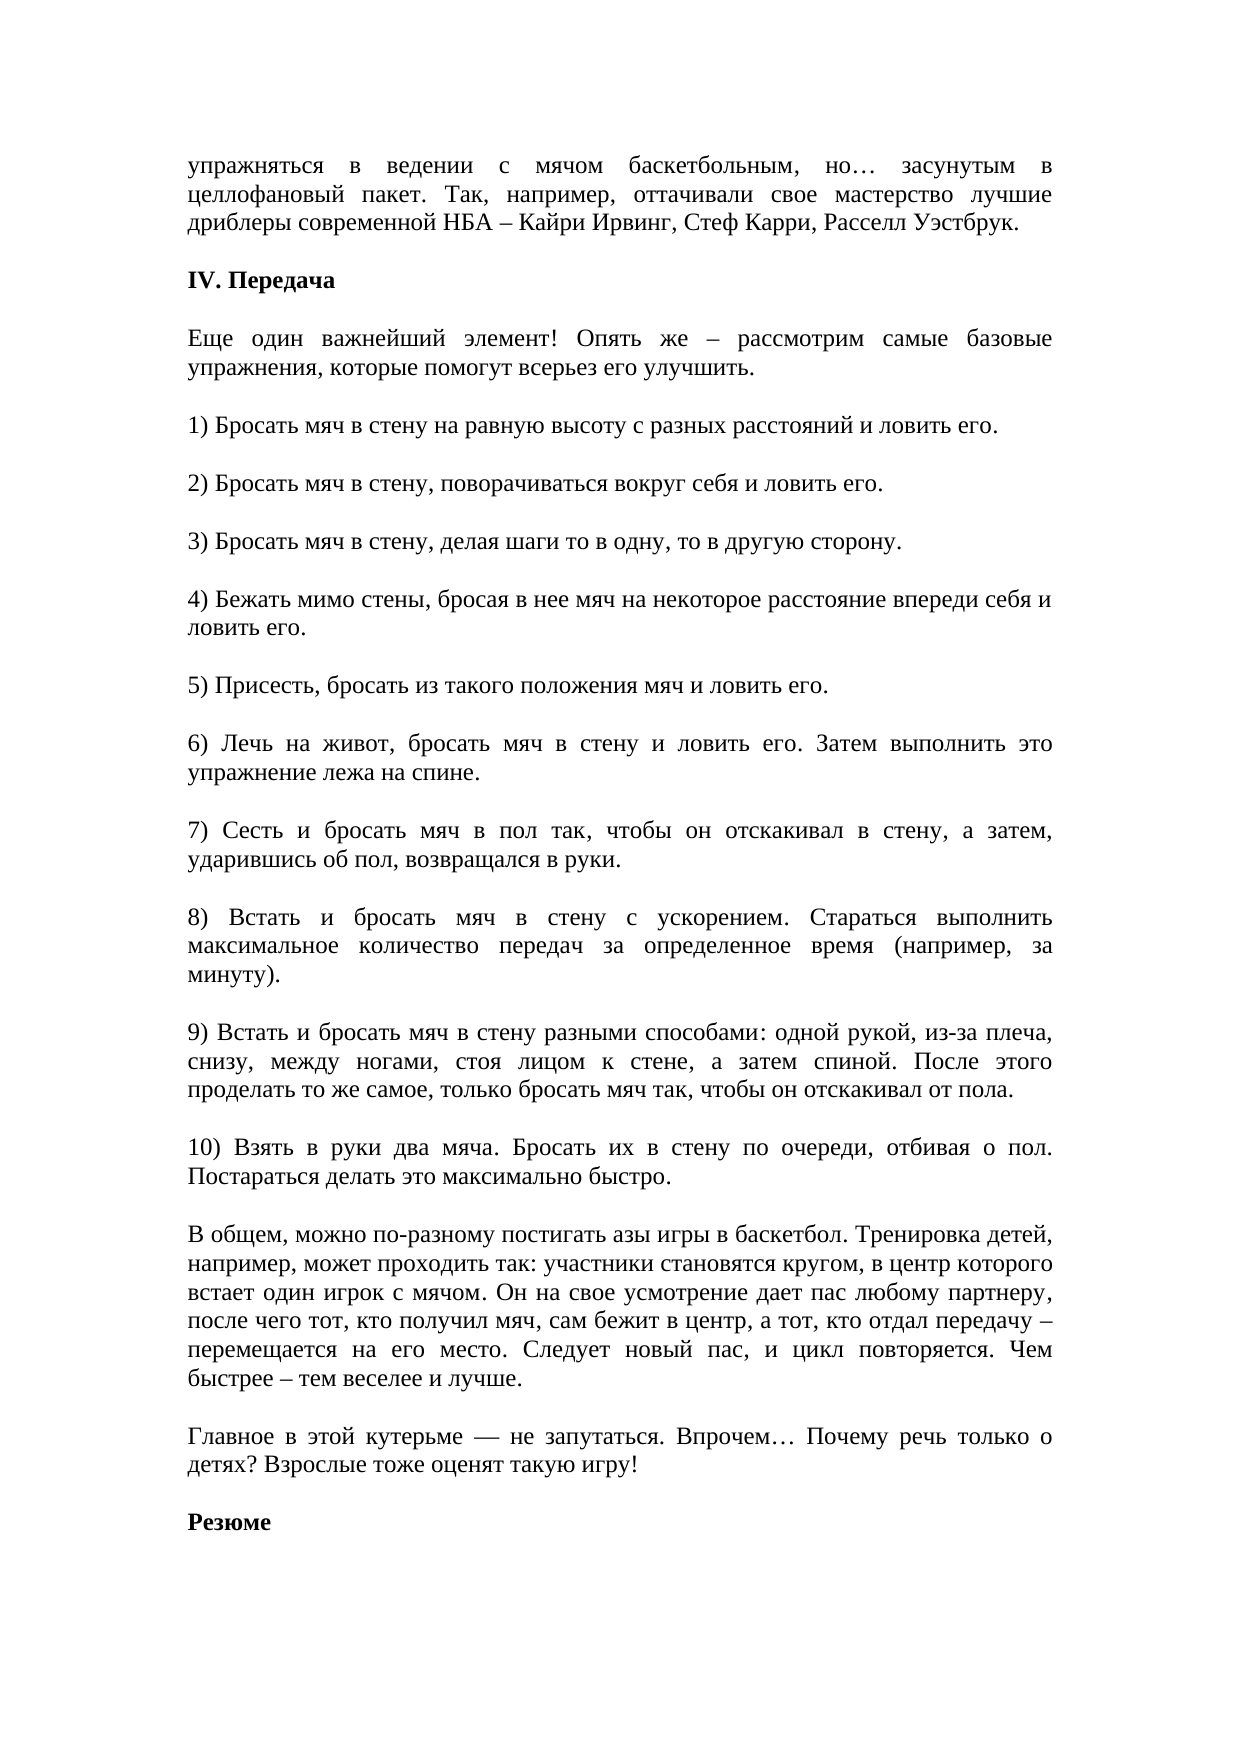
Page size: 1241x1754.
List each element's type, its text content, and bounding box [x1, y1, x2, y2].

text 3) Бросать мяч в стену, делая шаги то в одну, то в другую сторону. [187, 526, 1053, 554]
text 8) Встать и бросать мяч в стену с ускорением. Стараться выполнить максимальное количество передач за определенное время (например, за минуту). [187, 902, 1053, 988]
text 10) Взять в руки два мяча. Бросать их в стену по очереди, отбивая о пол. Постараться делать это максимально быстро. [187, 1132, 1053, 1190]
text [187, 150, 1053, 236]
text Еще один важнейший элемент! Опять же – рассмотрим самые базовые упражнения, которые помогут всерьез его улучшить. [187, 323, 1053, 381]
text Главное в этой кутерьме — не запутаться. Впрочем… Почему речь только о детях? Взрослые тоже оценят такую игру! [187, 1421, 1053, 1478]
text 2) Бросать мяч в стену, поворачиваться вокруг себя и ловить его. [187, 468, 1053, 497]
text IV. Передача [187, 265, 1053, 294]
text 5) Присесть, бросать из такого положения мяч и ловить его. [187, 670, 1053, 699]
text 6) Лечь на живот, бросать мяч в стену и ловить его. Затем выполнить это упражнение лежа на спине. [187, 728, 1053, 786]
text 9) Встать и бросать мяч в стену разными способами: одной рукой, из-за плеча, снизу, между ногами, стоя лицом к стене, а затем спиной. После этого проделать то же самое, только бросать мяч так, чтобы он отскакивал от пола. [187, 1017, 1053, 1103]
text 1) Бросать мяч в стену на равную высоту с разных расстояний и ловить его. [187, 410, 1053, 439]
text В общем, можно по-разному постигать азы игры в баскетбол. Тренировка детей, например, может проходить так: участники становятся кругом, в центр которого встает один игрок с мячом. Он на свое усмотрение дает пас любому партнеру, после чего тот, кто получил мяч, сам бежит в центр, а тот, кто отдал передачу – перемещается на его место. Следует новый пас, и цикл повторяется. Чем быстрее – тем веселее и лучше. [187, 1219, 1053, 1392]
text 4) Бежать мимо стены, бросая в нее мяч на некоторое расстояние впереди себя и ловить его. [187, 584, 1053, 641]
text Резюме [187, 1507, 1053, 1536]
text 7) Сесть и бросать мяч в пол так, чтобы он отскакивал в стену, а затем, ударившись об пол, возвращался в руки. [187, 815, 1053, 872]
